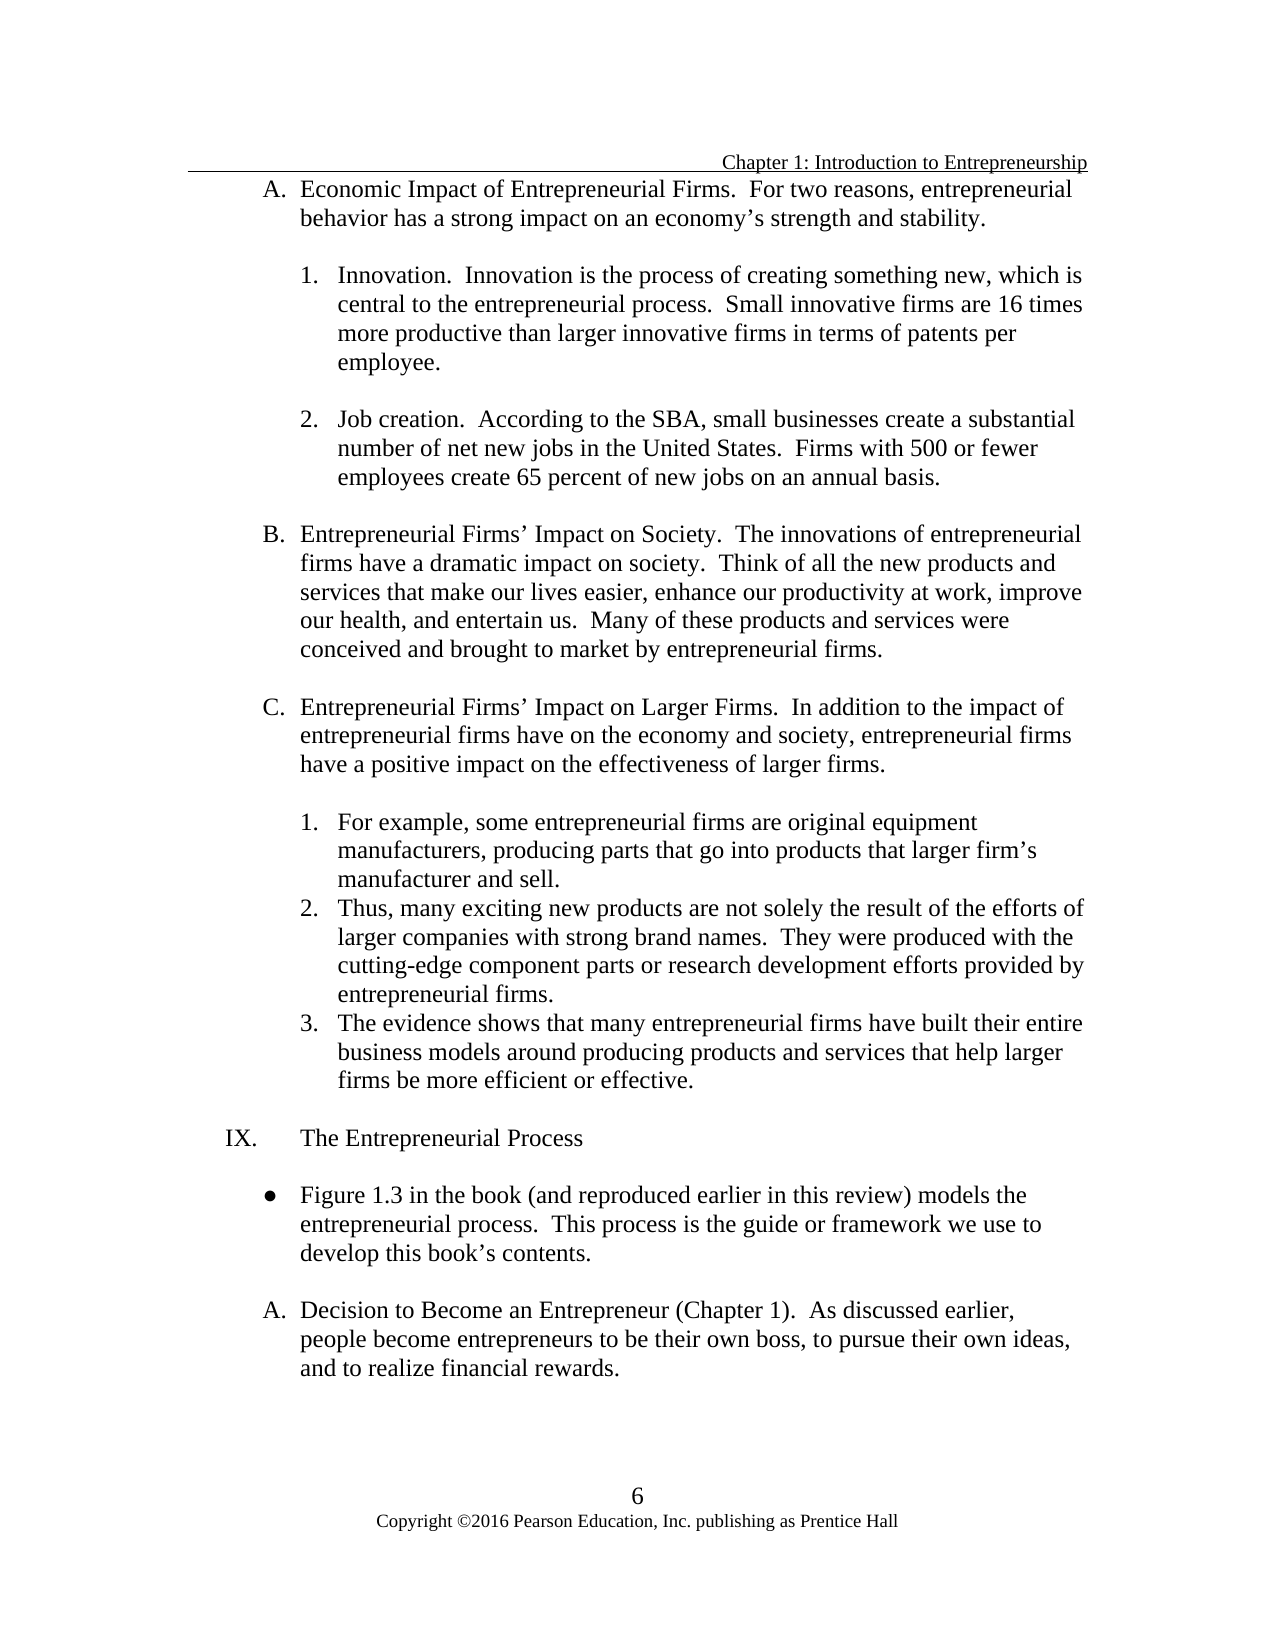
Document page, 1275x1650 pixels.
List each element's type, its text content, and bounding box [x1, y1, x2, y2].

list Innovation. Innovation is the process of creating something new, which is central to the entrepreneurial process. Small innovative firms are 16 times more productive than larger innovative firms in terms of patents per employee. [300, 260, 1087, 375]
list Figure 1.3 in the book (and reproduced earlier in this review) models the entrepreneurial process. This process is the guide or framework we use to develop this book’s contents. [262, 1180, 1087, 1267]
list Entrepreneurial Firms’ Impact on Larger Firms. In addition to the impact of entrepreneurial firms have on the economy and society, entrepreneurial firms have a positive impact on the effectiveness of larger firms. [262, 692, 1087, 778]
list Thus, many exciting new products are not solely the result of the efforts of larger companies with strong brand names. They were produced with the cutting-edge component parts or research development efforts provided by entrepreneurial firms. [300, 893, 1087, 1008]
list Economic Impact of Entrepreneurial Firms. For two reasons, entrepreneurial behavior has a strong impact on an economy’s strength and stability. [262, 174, 1087, 232]
list The Entrepreneurial Process [225, 1123, 1087, 1152]
list Job creation. According to the SBA, small businesses create a substantial number of net new jobs in the United States. Firms with 500 or fewer employees create 65 percent of new jobs on an annual basis. [300, 404, 1087, 490]
list For example, some entrepreneurial firms are original equipment manufacturers, producing parts that go into products that larger firm’s manufacturer and sell. [300, 807, 1087, 893]
list Entrepreneurial Firms’ Impact on Society. The innovations of entrepreneurial firms have a dramatic impact on society. Think of all the new products and services that make our lives easier, enhance our productivity at work, improve our health, and entertain us. Many of these products and services were conceived and brought to market by entrepreneurial firms. [262, 519, 1087, 663]
list The evidence shows that many entrepreneurial firms have built their entire business models around producing products and services that help larger firms be more efficient or effective. [300, 1008, 1087, 1094]
list Decision to Become an Entrepreneur (Chapter 1). As discussed earlier, people become entrepreneurs to be their own boss, to pursue their own ideas, and to realize financial rewards. [262, 1295, 1087, 1382]
